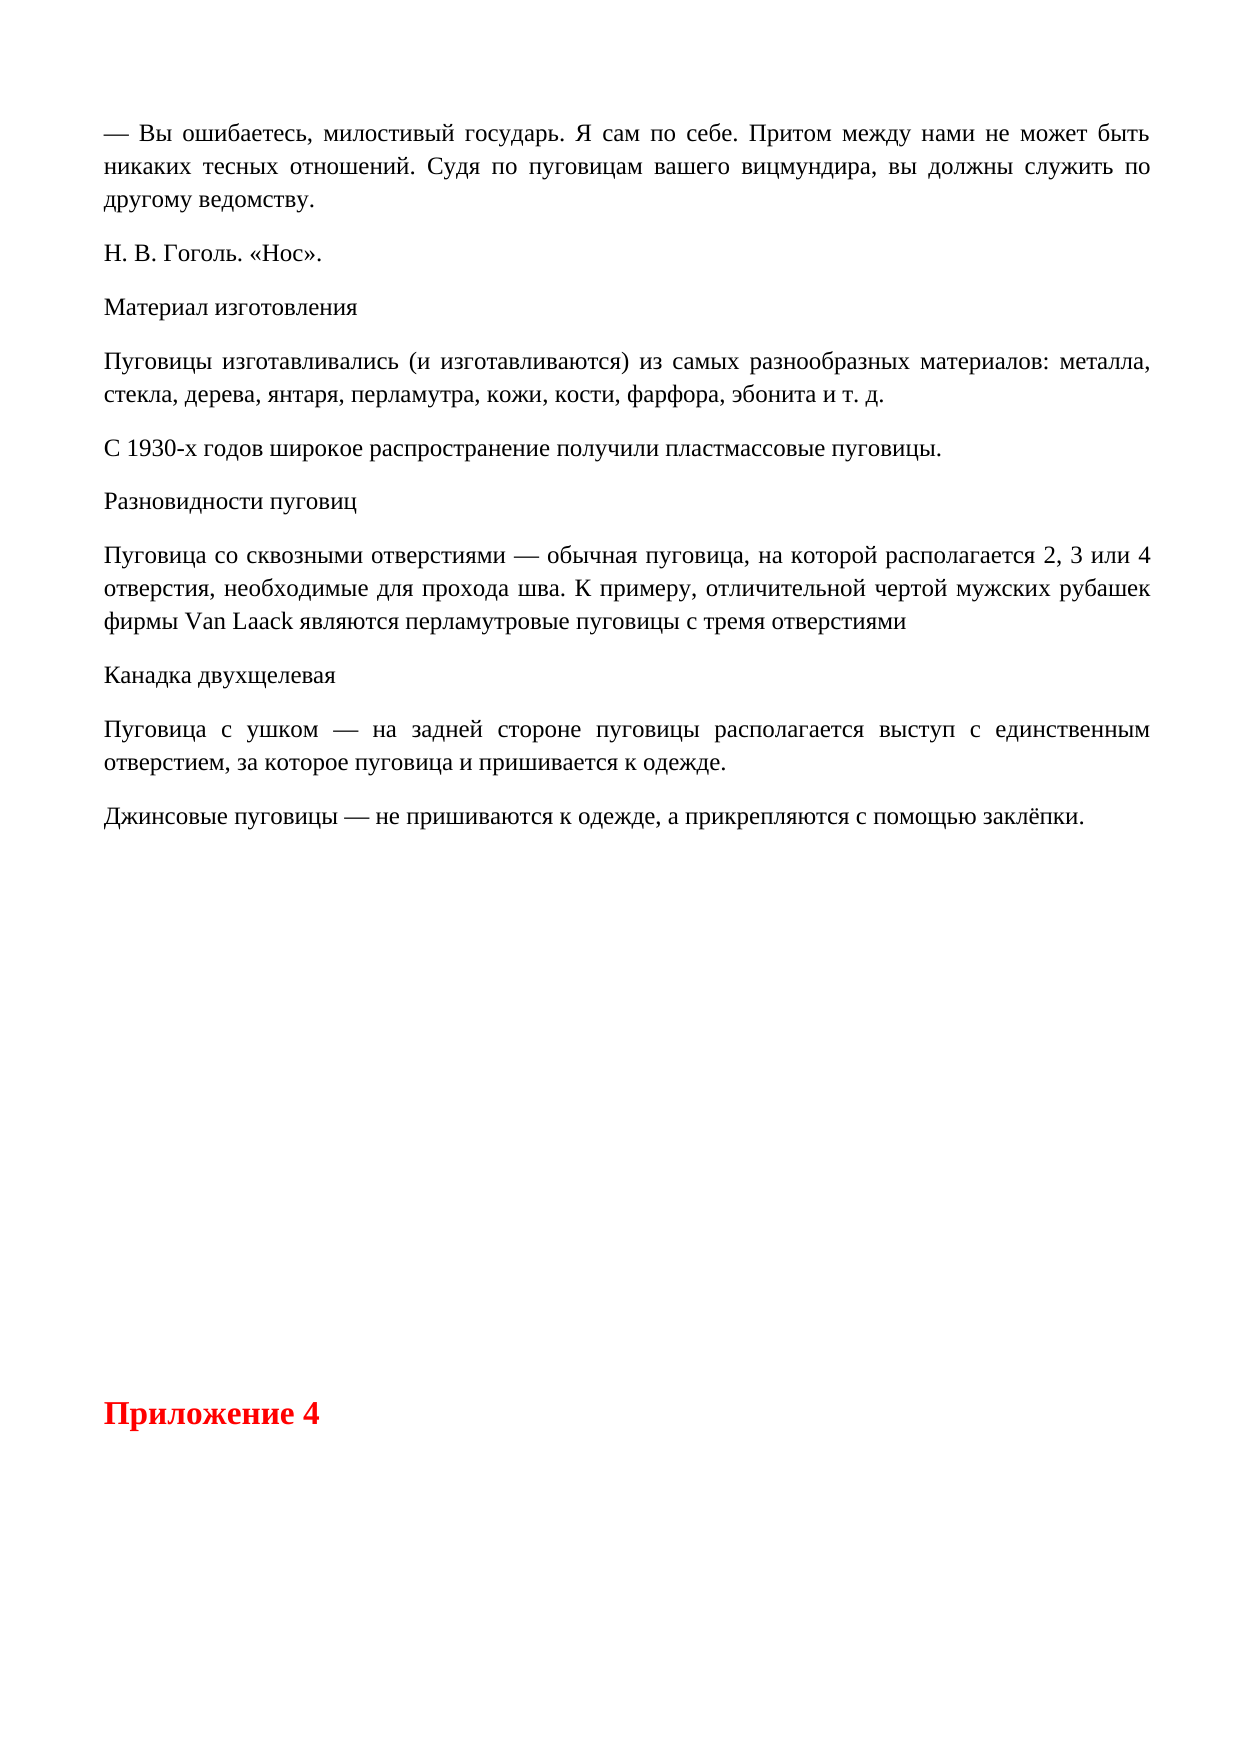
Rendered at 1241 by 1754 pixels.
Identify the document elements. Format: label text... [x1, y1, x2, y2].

text Приложение 4 [103, 1393, 1152, 1432]
text Разновидности пуговиц [103, 486, 1152, 515]
text Канадка двухщелевая [103, 660, 1152, 689]
text С 1930-х годов широкое распространение получили пластмассовые пуговицы. [103, 433, 1152, 461]
text Н. В. Гоголь. «Нос». [103, 238, 1152, 267]
text Пуговица с ушком — на задней стороне пуговицы располагается выступ с единственным отверстием, за которое пуговица и пришивается к одежде. [103, 714, 1152, 776]
text Пуговица со сквозными отверстиями — обычная пуговица, на которой располагается 2, 3 или 4 отверстия, необходимые для прохода шва. К примеру, отличительной чертой мужских рубашек фирмы Van Laack являются перламутровые пуговицы с тремя отверстиями [103, 540, 1152, 635]
text Материал изготовления [103, 292, 1152, 321]
text Джинсовые пуговицы — не пришиваются к одежде, а прикрепляются с помощью заклёпки. [103, 801, 1152, 830]
text Пуговицы изготавливались (и изготавливаются) из самых разнообразных материалов: металла, стекла, дерева, янтаря, перламутра, кожи, кости, фарфора, эбонита и т. д. [103, 346, 1152, 407]
text — Вы ошибаетесь, милостивый государь. Я сам по себе. Притом между нами не может быть никаких тесных отношений. Судя по пуговицам вашего вицмундира, вы должны служить по другому ведомству. [103, 118, 1152, 213]
